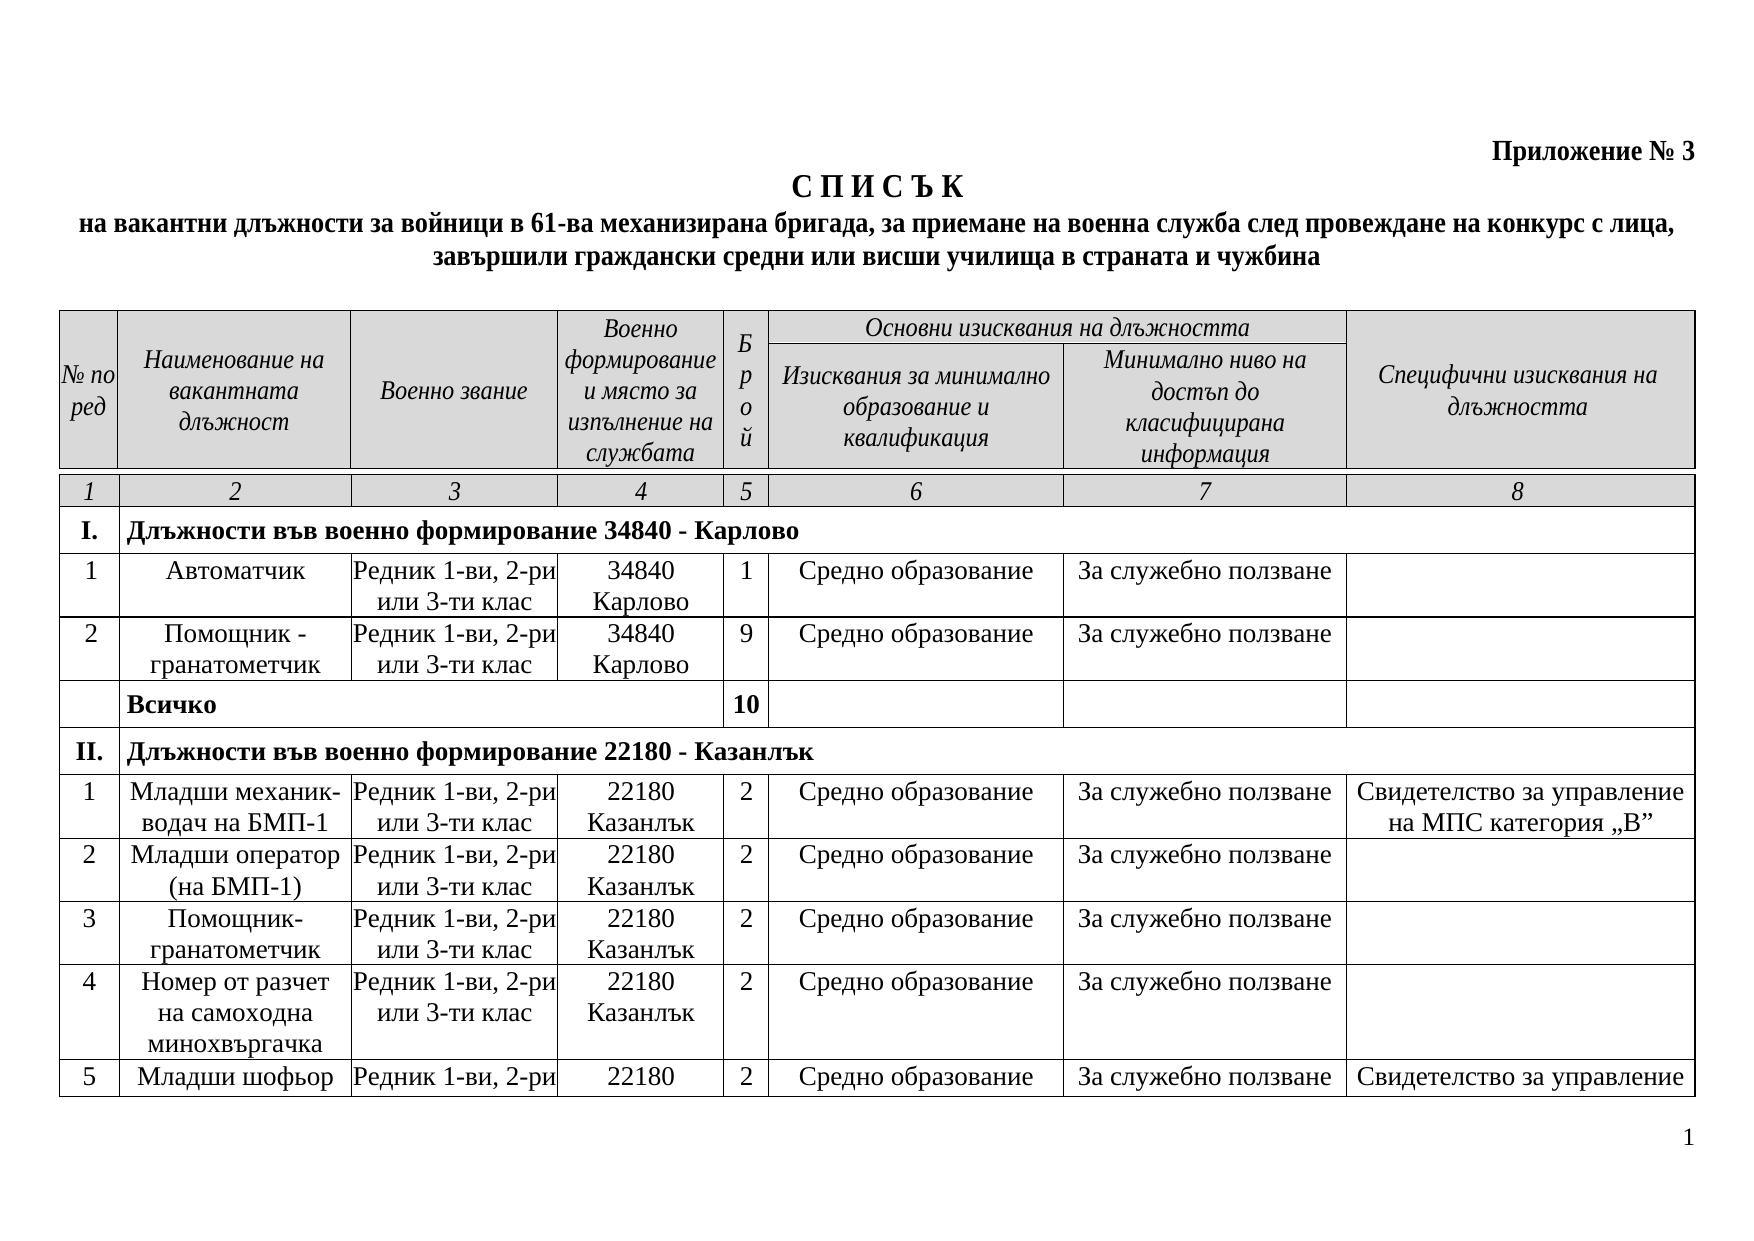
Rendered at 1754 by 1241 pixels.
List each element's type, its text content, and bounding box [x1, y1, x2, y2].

table_cell За служебно ползване [1064, 618, 1346, 680]
table_cell [60, 681, 119, 727]
table_cell 22180 Казанлък [558, 839, 723, 901]
table_header Специфични изисквания на длъжността [1347, 311, 1694, 468]
table_cell 1 [724, 554, 768, 616]
table_cell 1 [60, 554, 119, 616]
table_header № по ред [60, 311, 117, 468]
table_cell 2 [724, 965, 768, 1059]
table_cell 2 [724, 839, 768, 901]
table_cell 1 [60, 775, 119, 837]
table_cell [1347, 618, 1694, 680]
table_cell [1347, 839, 1694, 901]
table_cell 2 [724, 1060, 768, 1096]
table_cell Средно образование [769, 902, 1063, 964]
table_cell 34840 Карлово [558, 554, 723, 616]
table_cell I. [60, 507, 119, 553]
table_cell Редник 1-ви, 2-ри или 3-ти клас [352, 618, 557, 680]
text Приложение № 3 [59, 133, 1695, 166]
table_cell Всичко [120, 681, 723, 727]
table_header 5 [724, 475, 768, 506]
table_cell 22180 Казанлък [558, 775, 723, 837]
table_cell Средно образование [769, 1060, 1063, 1096]
table_cell Средно образование [769, 839, 1063, 901]
table_cell 2 [724, 902, 768, 964]
table_cell Средно образование [769, 618, 1063, 680]
table_cell Средно образование [769, 775, 1063, 837]
table_cell За служебно ползване [1064, 554, 1346, 616]
table_header 7 [1064, 475, 1346, 506]
table_cell Редник 1-ви, 2-ри или 3-ти клас [352, 839, 557, 901]
table_cell 2 [60, 618, 119, 680]
table_cell Редник 1-ви, 2-ри или 3-ти клас [352, 1060, 557, 1096]
table_cell За служебно ползване [1064, 965, 1346, 1059]
table_cell Изисквания за минимално образование и квалификация [769, 344, 1063, 468]
table_cell 5 [60, 1060, 119, 1096]
table_header Наименование на вакантната длъжност [118, 311, 350, 468]
table_cell 22180 Казанлък [558, 902, 723, 964]
text на вакантни длъжности за войници в 61-ва механизирана бригада, за приемане на военна служба след провеждане на конкурс с лица, завършили граждански средни или висши училища в страната и чужбина [59, 205, 1695, 272]
table_header 3 [352, 475, 557, 506]
table_cell 9 [724, 618, 768, 680]
table_cell Номер от разчет на самоходна минохвъргачка [120, 965, 351, 1059]
table_header 4 [558, 475, 723, 506]
table_cell Младши механик-водач на БМП-1 [120, 775, 351, 837]
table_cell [1347, 1060, 1694, 1096]
table_cell 2 [724, 775, 768, 837]
table_cell Редник 1-ви, 2-ри или 3-ти клас [352, 902, 557, 964]
table_cell Младши шофьор [120, 1060, 351, 1096]
table_cell Минимално ниво на достъп до класифицирана информация [1064, 344, 1346, 468]
table_cell [1347, 681, 1694, 727]
table_cell За служебно ползване [1064, 902, 1346, 964]
table_cell 34840 Карлово [558, 618, 723, 680]
table_cell Средно образование [769, 965, 1063, 1059]
table_cell 4 [60, 965, 119, 1059]
table_cell [1064, 681, 1346, 727]
table_header Брой [724, 311, 768, 468]
table_cell 2 [60, 839, 119, 901]
table_cell За служебно ползване [1064, 839, 1346, 901]
table_header 1 [60, 475, 119, 506]
table_cell Помощник - гранатометчик [120, 618, 351, 680]
table_cell За служебно ползване [1064, 775, 1346, 837]
table_header Основни изисквания на длъжността [769, 311, 1346, 342]
table_cell Средно образование [769, 554, 1063, 616]
table_cell [1347, 554, 1694, 616]
table_cell Свидетелство за управление на МПС категория „В” [1347, 775, 1694, 837]
table_cell За служебно ползване [1064, 1060, 1346, 1096]
table_cell Редник 1-ви, 2-ри или 3-ти клас [352, 965, 557, 1059]
table_cell [769, 681, 1063, 727]
table_header 8 [1347, 475, 1694, 506]
table_cell Длъжности във военно формирование 22180 - Казанлък [120, 728, 1694, 774]
table_header 2 [120, 475, 351, 506]
table_header 6 [769, 475, 1063, 506]
table_header Военно формирование и място за изпълнение на службата [558, 311, 723, 468]
table_cell [1347, 965, 1694, 1059]
table_cell 10 [724, 681, 768, 727]
table_cell Редник 1-ви, 2-ри или 3-ти клас [352, 775, 557, 837]
table_cell Автоматчик [120, 554, 351, 616]
table_cell [1347, 902, 1694, 964]
table_cell II. [60, 728, 119, 774]
table_cell 22180 Казанлък [558, 1060, 723, 1096]
table_cell 3 [60, 902, 119, 964]
text С П И С Ъ К [59, 166, 1695, 205]
table_cell Длъжности във военно формирование 34840 - Карлово [120, 507, 1694, 553]
table_cell 22180 Казанлък [558, 965, 723, 1059]
table_header Военно звание [351, 311, 557, 468]
table_cell Помощник-гранатометчик [120, 902, 351, 964]
table_cell Младши оператор (на БМП-1) [120, 839, 351, 901]
table_cell Редник 1-ви, 2-ри или 3-ти клас [352, 554, 557, 616]
